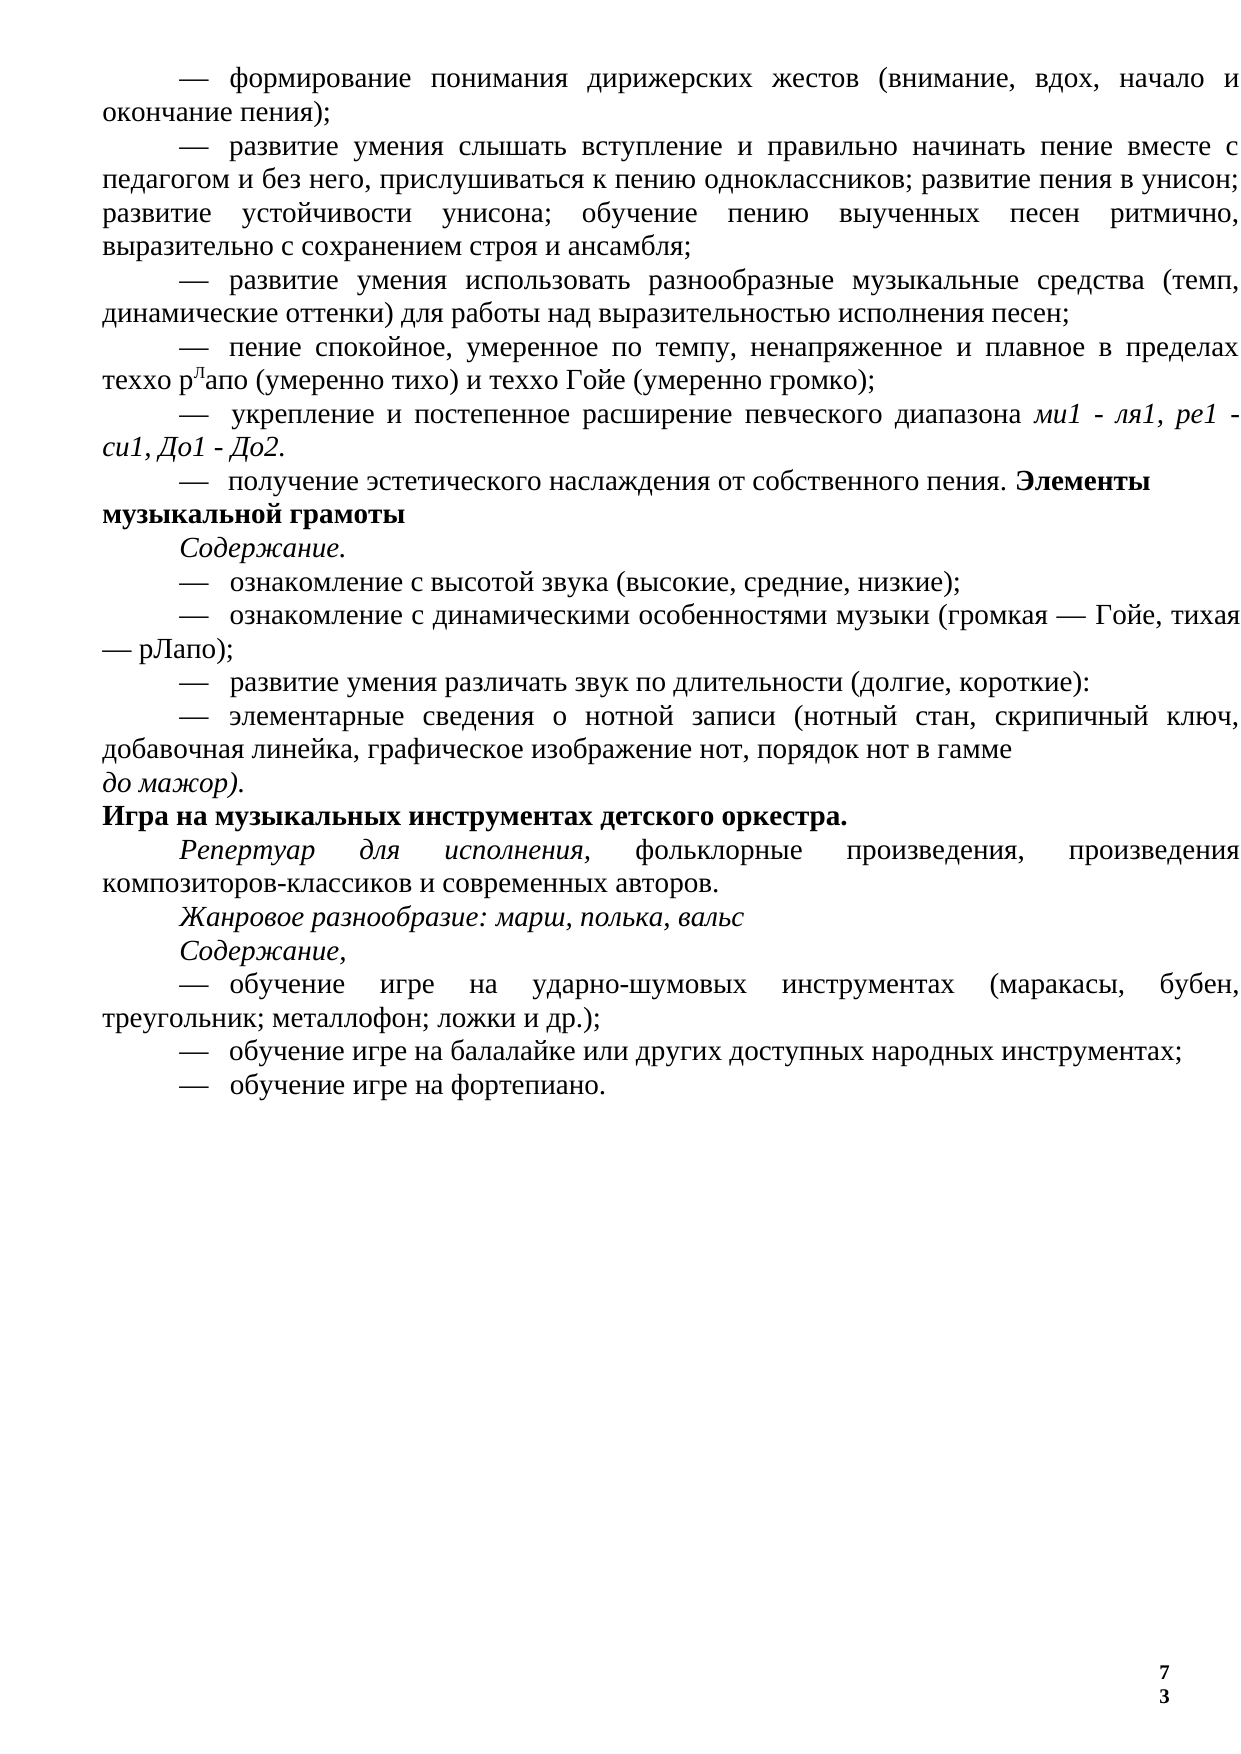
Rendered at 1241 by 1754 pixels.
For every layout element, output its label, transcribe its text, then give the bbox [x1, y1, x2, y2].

list развитие умения использовать разнообразные музыкальные средства (темп, динамические оттенки) для работы над выразительностью исполнения песен; [102, 262, 1240, 329]
list пение спокойное, умеренное по темпу, ненапряженное и плавное в пределах теххо рЛапо (умеренно тихо) и теххо Гойе (умеренно громко); [102, 329, 1240, 396]
list ознакомление с высотой звука (высокие, средние, низкие); [102, 564, 1240, 598]
list развитие умения слышать вступление и правильно начинать пение вместе с педагогом и без него, прислушиваться к пению одноклассников; развитие пения в унисон; развитие устойчивости унисона; обучение пению выученных песен ритмично, выразительно с сохранением строя и ансамбля; [102, 128, 1240, 262]
text Содержание. [102, 531, 1240, 564]
list получение эстетического наслаждения от собственного пения. Элементы музыкальной грамоты [102, 463, 1240, 531]
text Игра на музыкальных инструментах детского оркестра. [102, 799, 1240, 832]
list формирование понимания дирижерских жестов (внимание, вдох, начало и окончание пения); [102, 61, 1240, 128]
text Жанровое разнообразие: марш, полька, вальс [102, 899, 1240, 933]
list обучение игре на фортепиано. [102, 1067, 1240, 1101]
text Содержание, [102, 933, 1240, 967]
text до мажор). [102, 765, 1240, 799]
list обучение игре на балалайке или других доступных народных инструментах; [102, 1034, 1240, 1067]
list ознакомление с динамическими особенностями музыки (громкая — Гойе, тихая — рЛапо); [102, 598, 1240, 665]
list элементарные сведения о нотной записи (нотный стан, скрипичный ключ, добавочная линейка, графическое изображение нот, порядок нот в гамме [102, 698, 1240, 765]
list укрепление и постепенное расширение певческого диапазона ми1 - ля1, ре1 - си1, До1 - До2. [102, 396, 1240, 463]
list обучение игре на ударно-шумовых инструментах (маракасы, бубен, треугольник; металлофон; ложки и др.); [102, 967, 1240, 1034]
text Репертуар для исполнения, фольклорные произведения, произведения композиторов-классиков и современных авторов. [102, 832, 1240, 899]
list развитие умения различать звук по длительности (долгие, короткие): [102, 665, 1240, 698]
